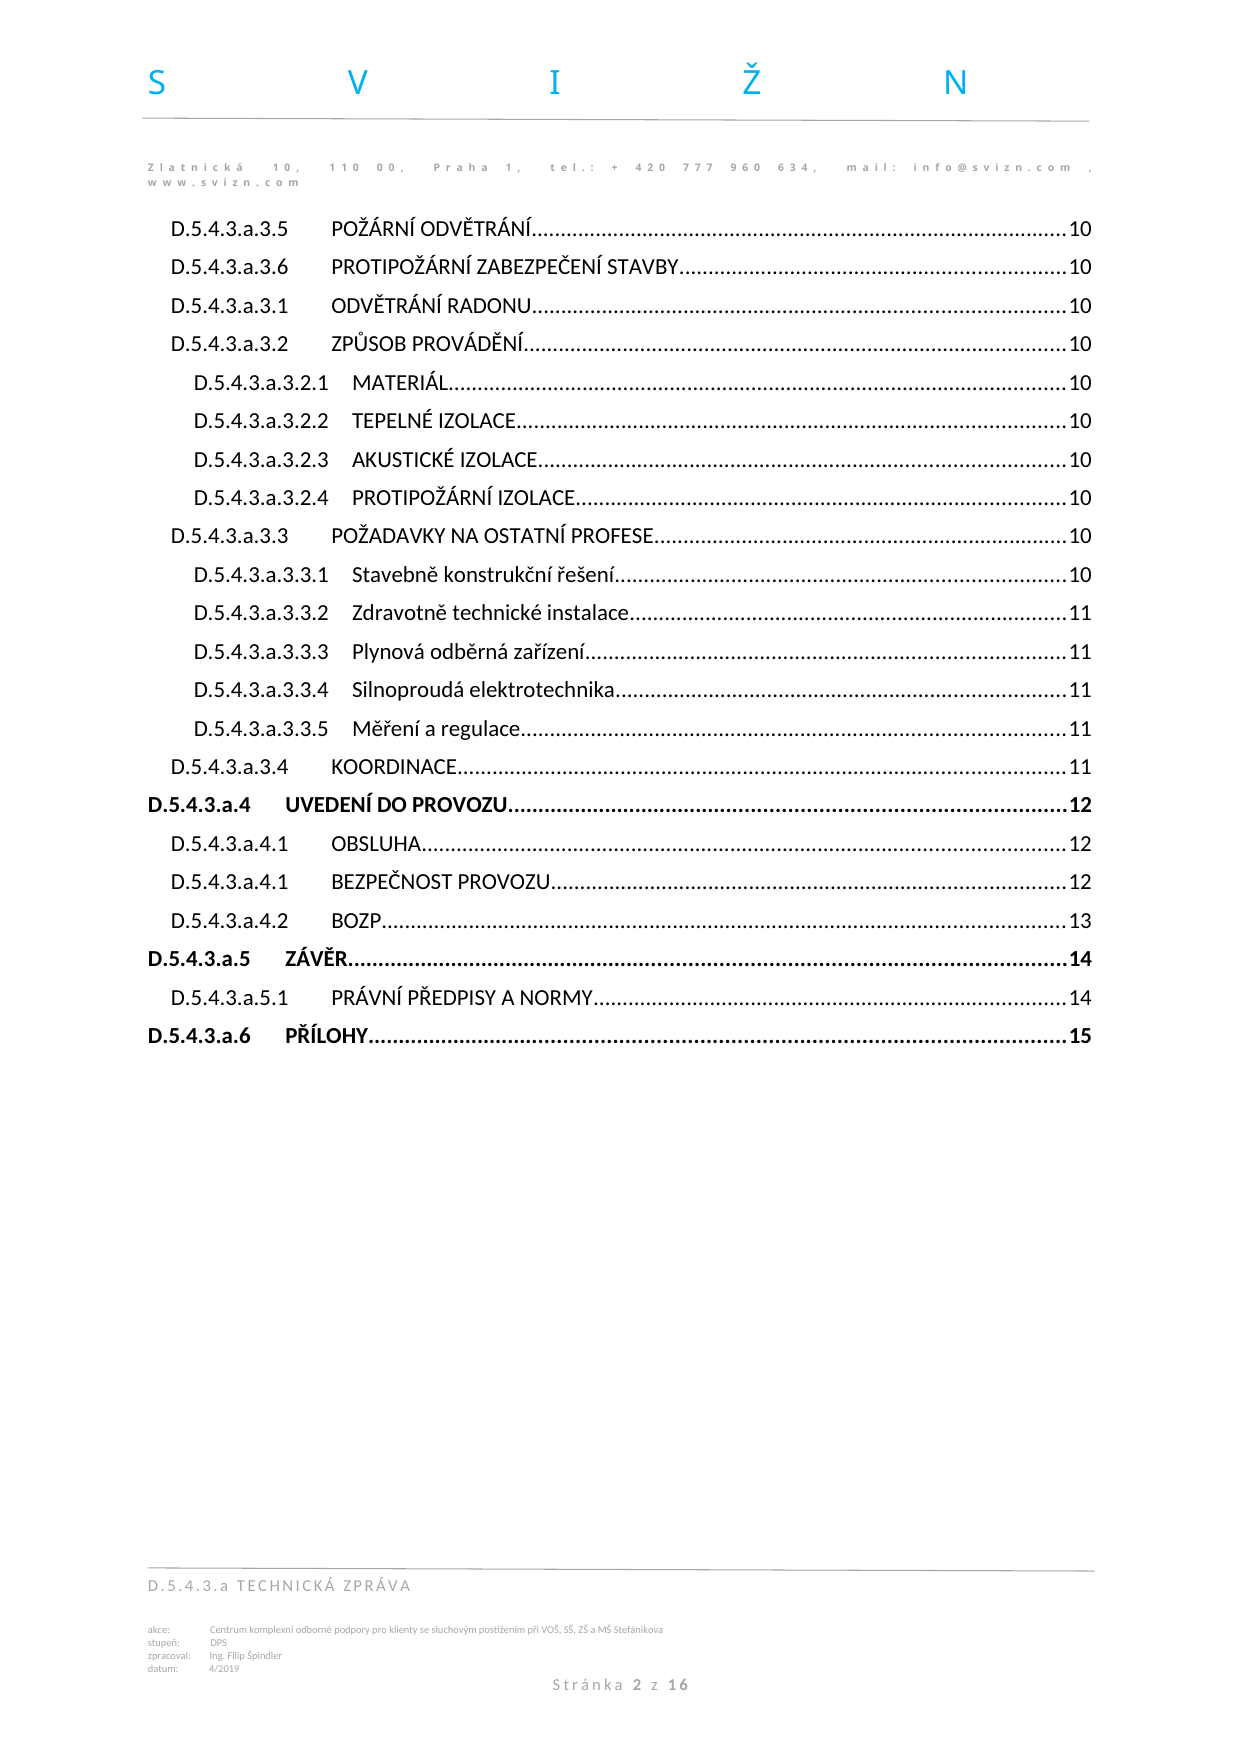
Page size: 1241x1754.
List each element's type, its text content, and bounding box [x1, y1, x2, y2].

text D.5.4.3.a.3.3.3 Plynová odběrná zařízení 11 [193, 637, 1092, 665]
text D.5.4.3.a.4.1 BEZPEČNOST PROVOZU 12 [171, 867, 1092, 896]
text D.5.4.3.a.3.2.4 PROTIPOŽÁRNÍ IZOLACE 10 [193, 483, 1092, 511]
text D.5.4.3.a.3.4 KOORDINACE 11 [171, 752, 1092, 780]
text D.5.4.3.a.3.1 ODVĚTRÁNÍ RADONU 10 [171, 291, 1092, 319]
text D.5.4.3.a.3.3.1 Stavebně konstrukční řešení 10 [193, 560, 1092, 588]
text D.5.4.3.a.3.3.4 Silnoproudá elektrotechnika 11 [193, 675, 1092, 703]
text D.5.4.3.a.6 PŘÍLOHY 15 [148, 1021, 1092, 1049]
text D.5.4.3.a.3.2.1 MATERIÁL 10 [193, 368, 1092, 396]
text D.5.4.3.a.3.3.2 Zdravotně technické instalace 11 [193, 598, 1092, 626]
text D.5.4.3.a.4 UVEDENÍ DO PROVOZU 12 [148, 791, 1092, 819]
text D.5.4.3.a.3.2 ZPŮSOB PROVÁDĚNÍ 10 [171, 329, 1092, 357]
text D.5.4.3.a.3.5 POŽÁRNÍ ODVĚTRÁNÍ 10 [171, 214, 1092, 242]
text D.5.4.3.a.3.2.3 AKUSTICKÉ IZOLACE 10 [193, 445, 1092, 473]
text D.5.4.3.a.4.1 OBSLUHA 12 [171, 829, 1092, 857]
text D.5.4.3.a.3.3.5 Měření a regulace 11 [193, 714, 1092, 742]
text D.5.4.3.a.3.6 PROTIPOŽÁRNÍ ZABEZPEČENÍ STAVBY 10 [171, 252, 1092, 281]
text D.5.4.3.a.3.3 POŽADAVKY NA OSTATNÍ PROFESE 10 [171, 522, 1092, 549]
text D.5.4.3.a.5.1 PRÁVNÍ PŘEDPISY A NORMY 14 [171, 983, 1092, 1011]
text D.5.4.3.a.4.2 BOZP 13 [171, 906, 1092, 934]
text D.5.4.3.a.3.2.2 TEPELNÉ IZOLACE 10 [193, 406, 1092, 434]
text D.5.4.3.a.5 ZÁVĚR 14 [148, 944, 1092, 972]
